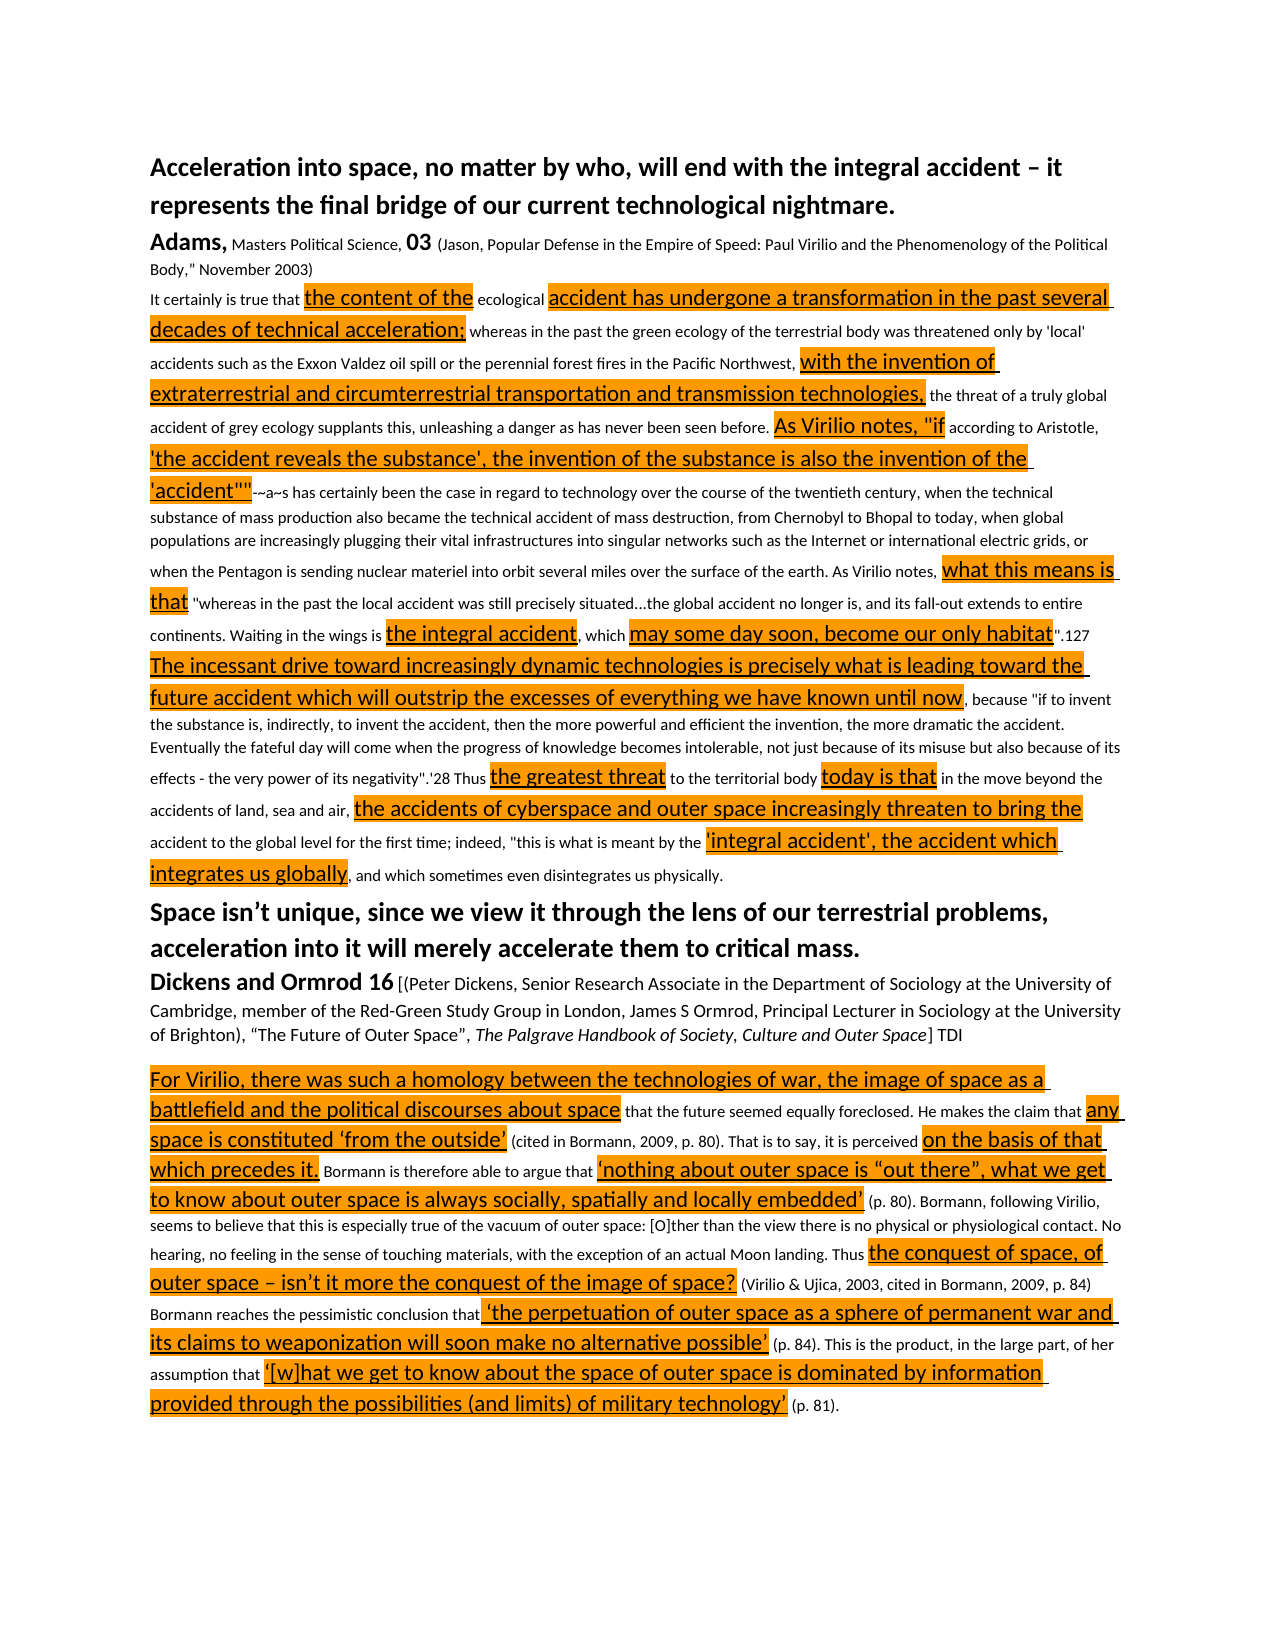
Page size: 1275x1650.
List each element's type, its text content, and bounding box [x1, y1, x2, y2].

subtitle Adams, Masters Political Science, 03 (Jason, Popular Defense in the Empire of Speed: Paul Virilio and the Phenomenology of the Political Body,” November 2003) [150, 226, 1125, 280]
subtitle Acceleration into space, no matter by who, will end with the integral accident – it represents the final bridge of our current technological nightmare. [150, 150, 1125, 221]
subtitle Space isn’t unique, since we view it through the lens of our terrestrial problems, acceleration into it will merely accelerate them to critical mass. [150, 895, 1125, 964]
text For Virilio, there was such a homology between the technologies of war, the image of space as a battlefield and the political discourses about space that the future seemed equally foreclosed. He makes the claim that any space is constituted ‘from the outside’ (cited in Bormann, 2009, p. 80). That is to say, it is perceived on the basis of that which precedes it. Bormann is therefore able to argue that ‘nothing about outer space is “out there”, what we get to know about outer space is always socially, spatially and locally embedded’ (p. 80). Bormann, following Virilio, seems to believe that this is especially true of the vacuum of outer space: [O]ther than the view there is no physical or physiological contact. No hearing, no feeling in the sense of touching materials, with the exception of an actual Moon landing. Thus the conquest of space, of outer space – isn’t it more the conquest of the image of space? (Virilio & Ujica, 2003, cited in Bormann, 2009, p. 84) Bormann reaches the pessimistic conclusion that ‘the perpetuation of outer space as a sphere of permanent war and its claims to weaponization will soon make no alternative possible’ (p. 84). This is the product, in the large part, of her assumption that ‘[w]hat we get to know about the space of outer space is dominated by information provided through the possibilities (and limits) of military technology’ (p. 81). [150, 1065, 1125, 1417]
subtitle It certainly is true that the content of the ecological accident has undergone a transformation in the past several decades of technical acceleration; whereas in the past the green ecology of the terrestrial body was threatened only by 'local' accidents such as the Exxon Valdez oil spill or the perennial forest fires in the Pacific Northwest, with the invention of extraterrestrial and circumterrestrial transportation and transmission technologies, the threat of a truly global accident of grey ecology supplants this, unleashing a danger as has never been seen before. As Virilio notes, "if according to Aristotle, 'the accident reveals the substance', the invention of the substance is also the invention of the 'accident""-~a~s has certainly been the case in regard to technology over the course of the twentieth century, when the technical substance of mass production also became the technical accident of mass destruction, from Chernobyl to Bhopal to today, when global populations are increasingly plugging their vital infrastructures into singular networks such as the Internet or international electric grids, or when the Pentagon is sending nuclear materiel into orbit several miles over the surface of the earth. As Virilio notes, what this means is that "whereas in the past the local accident was still precisely situated...the global accident no longer is, and its fall-out extends to entire continents. Waiting in the wings is the integral accident, which may some day soon, become our only habitat".127 The incessant drive toward increasingly dynamic technologies is precisely what is leading toward the future accident which will outstrip the excesses of everything we have known until now, because "if to invent the substance is, indirectly, to invent the accident, then the more powerful and efficient the invention, the more dramatic the accident. Eventually the fateful day will come when the progress of knowledge becomes intolerable, not just because of its misuse but also because of its effects - the very power of its negativity".'28 Thus the greatest threat to the territorial body today is that in the move beyond the accidents of land, sea and air, the accidents of cyberspace and outer space increasingly threaten to bring the accident to the global level for the first time; indeed, "this is what is meant by the 'integral accident', the accident which integrates us globally, and which sometimes even disintegrates us physically. [150, 283, 1125, 887]
text Dickens and Ormrod 16 [(Peter Dickens, Senior Research Associate in the Department of Sociology at the University of Cambridge, member of the Red-Green Study Group in London, James S Ormrod, Principal Lecturer in Sociology at the University of Brighton), “The Future of Outer Space”, The Palgrave Handbook of Society, Culture and Outer Space] TDI [150, 966, 1125, 1046]
